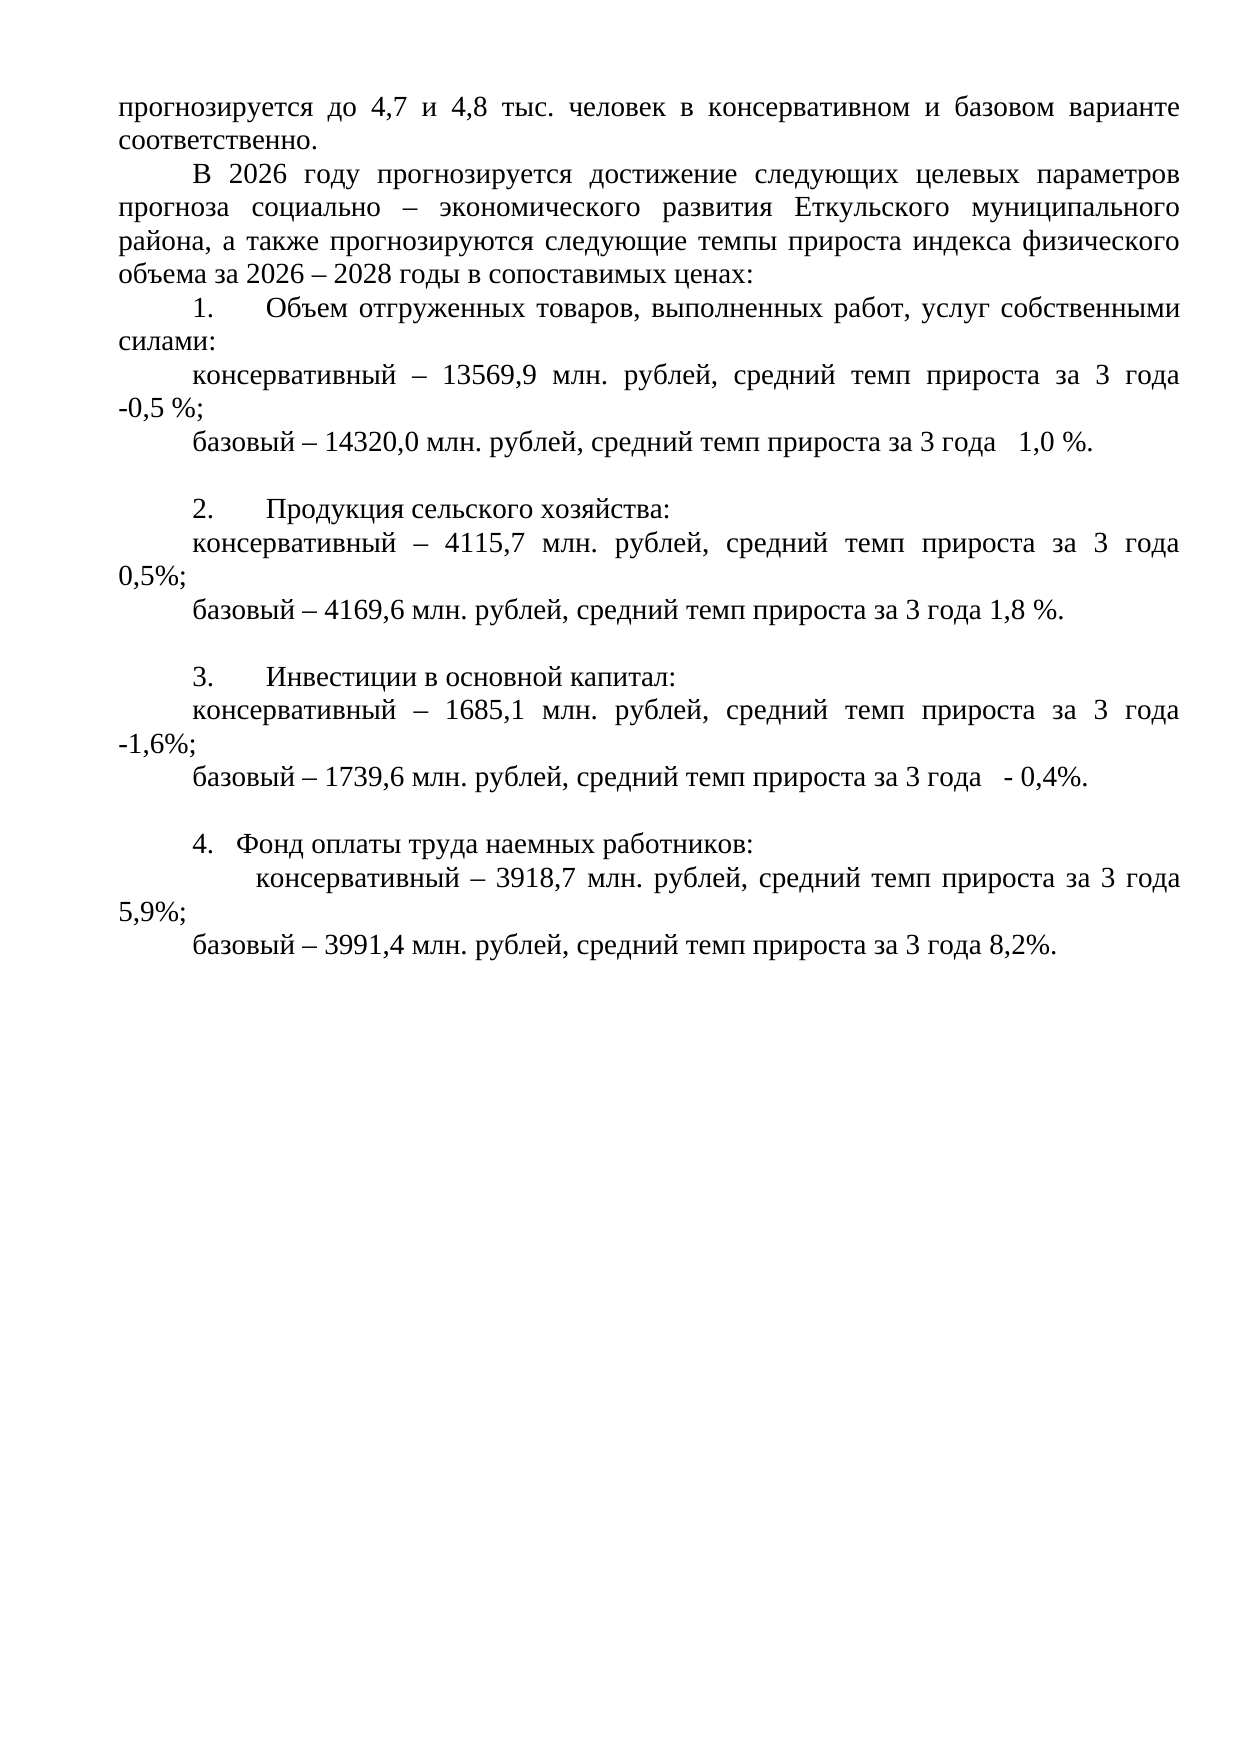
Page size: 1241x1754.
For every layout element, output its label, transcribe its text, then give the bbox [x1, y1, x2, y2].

text консервативный – 3918,7 млн. рублей, средний темп прироста за 3 года 5,9%; [118, 860, 1181, 927]
list Инвестиции в основной капитал: [118, 659, 1181, 692]
list Продукция сельского хозяйства: [118, 491, 1181, 525]
text базовый – 1739,6 млн. рублей, средний темп прироста за 3 года - 0,4%. [118, 759, 1181, 793]
text консервативный – 13569,9 млн. рублей, средний темп прироста за 3 года -0,5 %; [118, 357, 1181, 424]
text базовый – 4169,6 млн. рублей, средний темп прироста за 3 года 1,8 %. [118, 592, 1181, 625]
text консервативный – 4115,7 млн. рублей, средний темп прироста за 3 года 0,5%; [118, 525, 1181, 592]
text консервативный – 1685,1 млн. рублей, средний темп прироста за 3 года -1,6%; [118, 692, 1181, 759]
list Объем отгруженных товаров, выполненных работ, услуг собственными силами: [118, 290, 1181, 357]
text базовый – 14320,0 млн. рублей, средний темп прироста за 3 года 1,0 %. [118, 424, 1181, 458]
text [118, 89, 1181, 156]
text 4. Фонд оплаты труда наемных работников: [118, 827, 1181, 860]
text базовый – 3991,4 млн. рублей, средний темп прироста за 3 года 8,2%. [118, 927, 1181, 961]
text В 2026 году прогнозируется достижение следующих целевых параметров прогноза социально – экономического развития Еткульского муниципального района, а также прогнозируются следующие темпы прироста индекса физического объема за 2026 – 2028 годы в сопоставимых ценах: [118, 156, 1181, 290]
